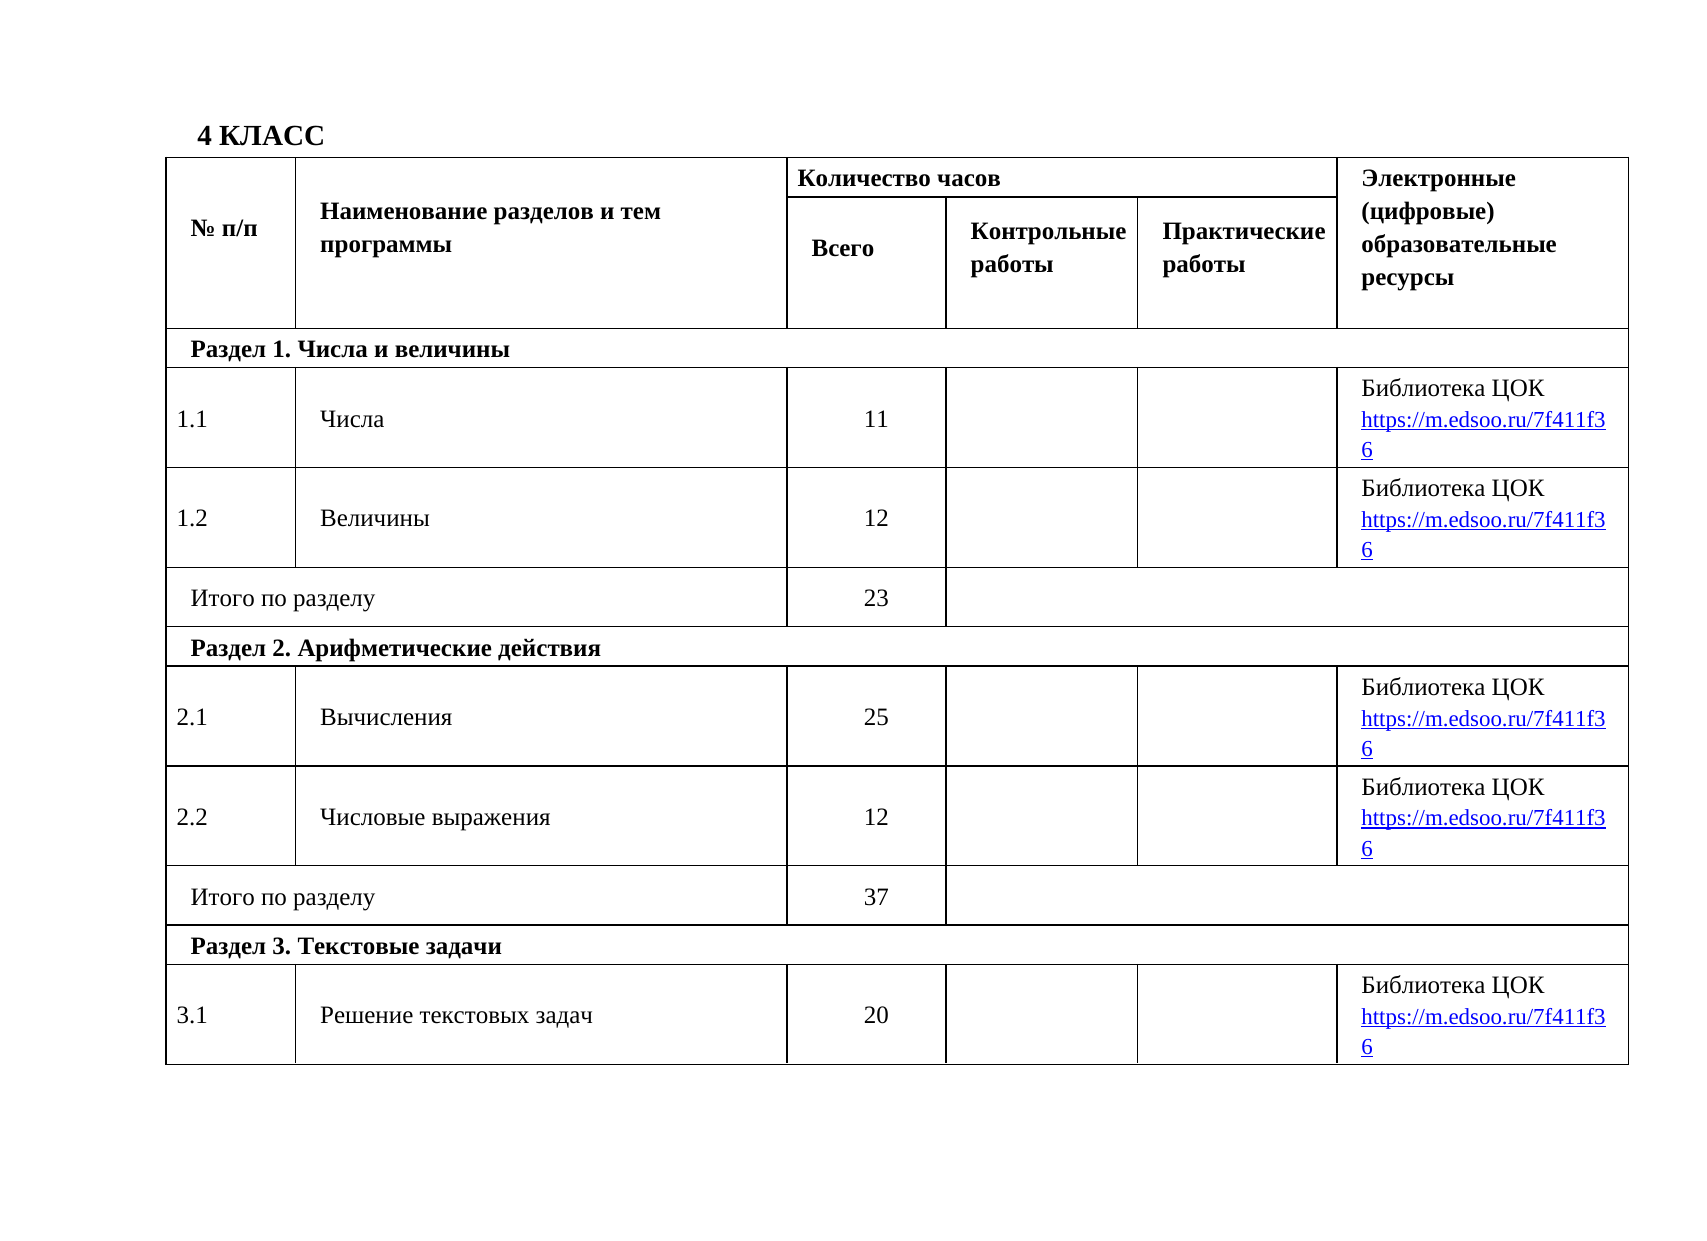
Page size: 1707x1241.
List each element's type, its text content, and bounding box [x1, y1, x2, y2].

table_cell Библиотека ЦОК https://m.edsoo.ru/7f411f36 [1338, 667, 1628, 765]
table_cell Величины [296, 468, 786, 566]
table_cell Библиотека ЦОК https://m.edsoo.ru/7f411f36 [1338, 468, 1628, 566]
table_cell 12 [788, 767, 945, 865]
table_cell Итого по разделу [167, 568, 786, 626]
table_cell [1138, 468, 1336, 566]
table_cell Всего [788, 198, 945, 327]
table_cell 12 [788, 468, 945, 566]
table_cell [947, 965, 1137, 1063]
table_cell [1138, 965, 1336, 1063]
table_cell 25 [788, 667, 945, 765]
table_cell [947, 767, 1137, 865]
table_cell Раздел 2. Арифметические действия [167, 627, 1628, 665]
table_cell [947, 866, 1628, 924]
table_header Наименование разделов и тем программы [296, 158, 786, 327]
table_cell 2.1 [167, 667, 295, 765]
table_cell [947, 468, 1137, 566]
table_cell [947, 368, 1137, 467]
table_header Количество часов [788, 158, 1336, 196]
table_cell 11 [788, 368, 945, 467]
table_cell [947, 667, 1137, 765]
table_cell Итого по разделу [167, 866, 786, 924]
table_cell 37 [788, 866, 945, 924]
table_cell Раздел 1. Числа и величины [167, 329, 1628, 367]
table_cell 1.1 [167, 368, 295, 467]
table_cell [1138, 667, 1336, 765]
table_cell Библиотека ЦОК https://m.edsoo.ru/7f411f36 [1338, 368, 1628, 467]
table_header Электронные (цифровые) образовательные ресурсы [1338, 158, 1628, 327]
table_cell [1138, 368, 1336, 467]
table_cell Практические работы [1138, 198, 1336, 327]
table_cell [947, 568, 1628, 626]
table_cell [1338, 965, 1628, 1063]
table_cell 1.2 [167, 468, 295, 566]
table_cell Вычисления [296, 667, 786, 765]
table_cell 20 [788, 965, 945, 1063]
text 4 КЛАСС [190, 118, 1618, 152]
table_cell 3.1 [167, 965, 295, 1063]
table_cell 2.2 [167, 767, 295, 865]
table_header № п/п [167, 158, 295, 327]
table_cell Решение текстовых задач [296, 965, 786, 1063]
table_cell Библиотека ЦОК https://m.edsoo.ru/7f411f36 [1338, 767, 1628, 865]
table_cell Раздел 3. Текстовые задачи [167, 926, 1628, 964]
table_cell Числа [296, 368, 786, 467]
table_cell Контрольные работы [947, 198, 1137, 327]
table_cell Числовые выражения [296, 767, 786, 865]
table_cell [1138, 767, 1336, 865]
table_cell 23 [788, 568, 945, 626]
